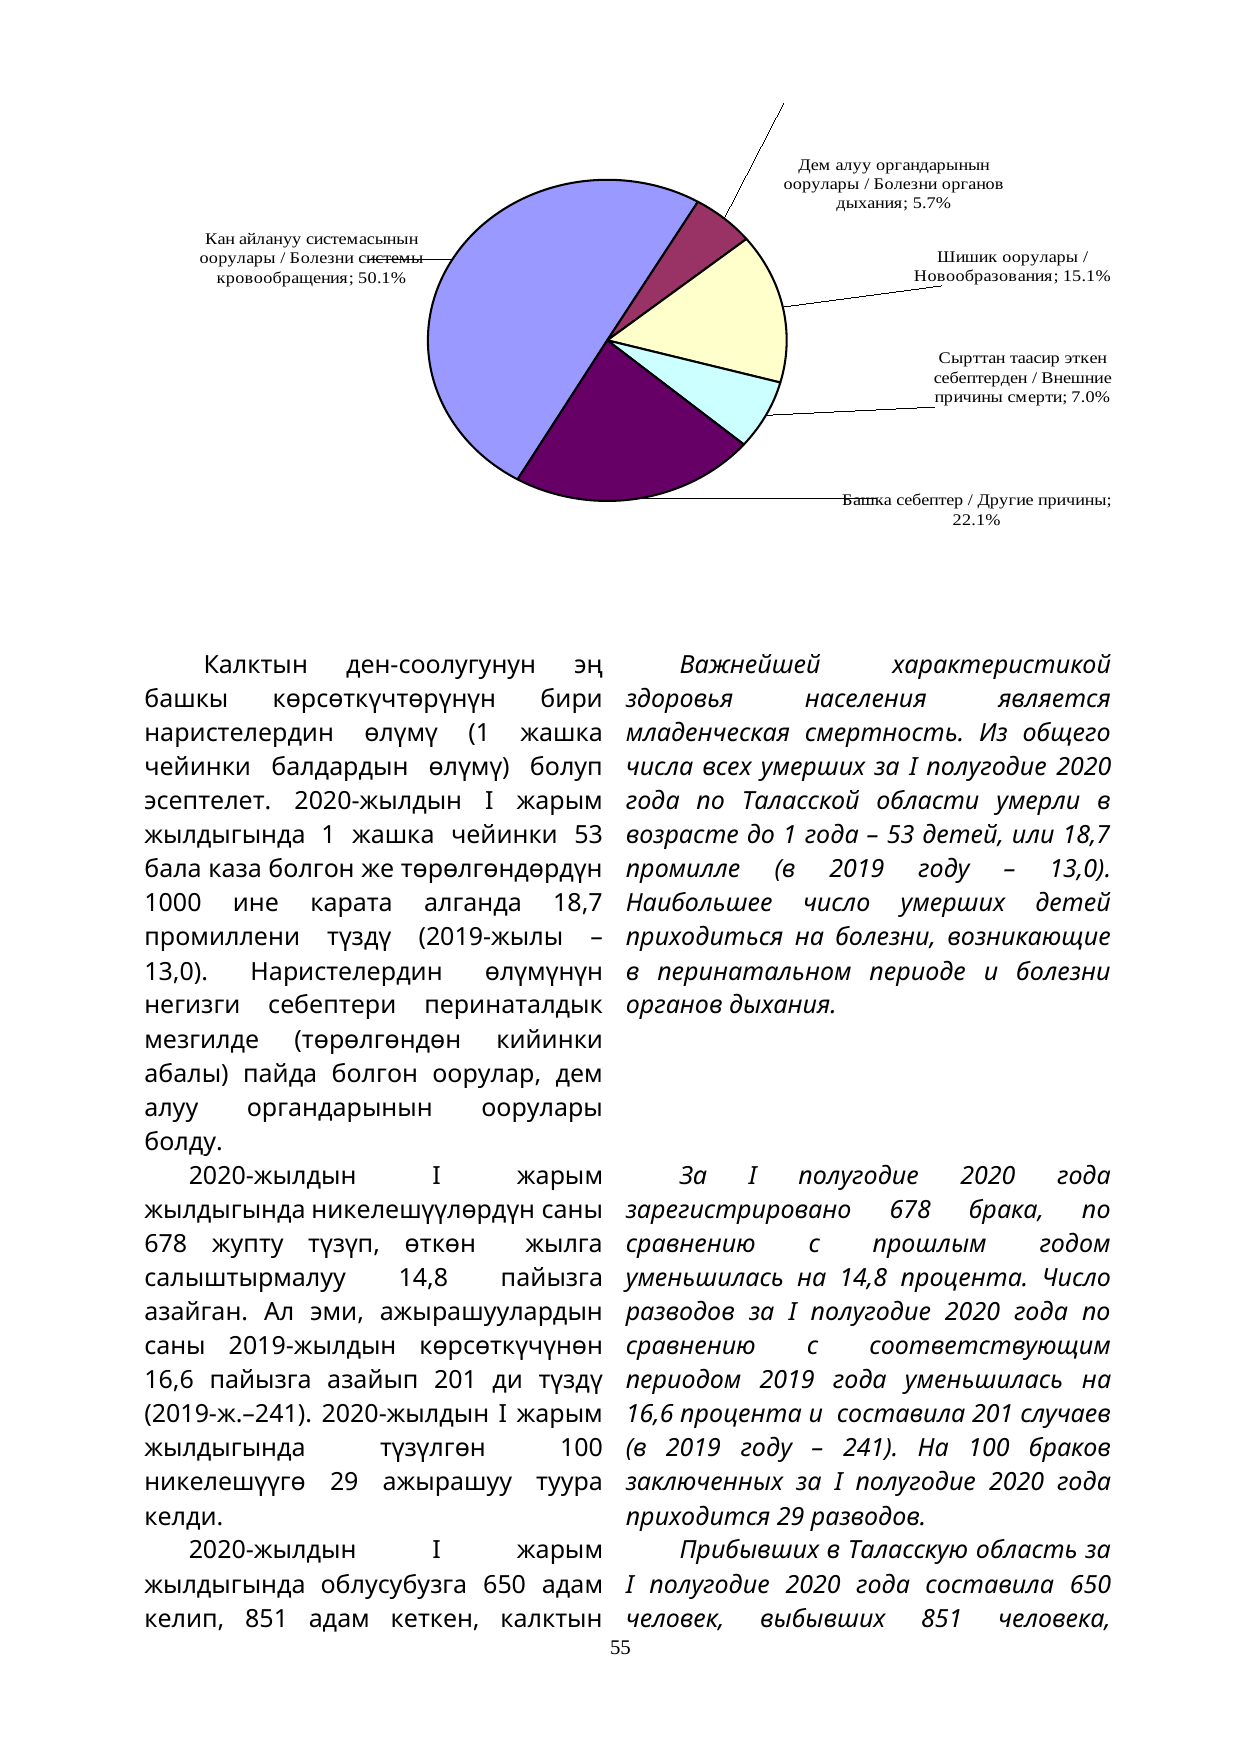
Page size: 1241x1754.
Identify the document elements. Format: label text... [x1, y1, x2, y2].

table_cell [614, 1532, 1122, 1635]
table_header Калктын ден-соолугунун эң башкы көрсөткүчтөрүнүн бири наристелердин өлүмү (1 жашка чейинки балдардын өлүмү) болуп эсептелет. 2020-жылдын I жарым жылдыгында 1 жашка чейинки 53 бала каза болгон же төрөлгөндөрдүн 1000 ине карата алганда 18,7 промиллени түздү (2019-жылы – 13,0). Наристелердин өлүмүнүн негизги себептери перинаталдык мезгилде (төрөлгөндөн кийинки абалы) пайда болгон оорулар, дем алуу органдарынын оорулары болду. [133, 647, 614, 1157]
table_header Важнейшей характеристикой здоровья населения является младенческая смертность. Из общего числа всех умерших за I полугодие 2020 года по Таласской области умерли в возрасте до 1 года – 53 детей, или 18,7 промилле (в 2019 году – 13,0). Наибольшее число умерших детей приходиться на болезни, возникающие в перинатальном периоде и болезни органов дыхания. [614, 647, 1122, 1157]
table_cell За I полугодие 2020 года зарегистрировано 678 брака, по сравнению с прошлым годом уменьшилась на 14,8 процента. Число разводов за I полугодие 2020 года по сравнению с соответствующим периодом 2019 года уменьшилась на 16,6 процента и составила 201 случаев (в 2019 году – 241). На 100 браков заключенных за I полугодие 2020 года приходится 29 разводов. [614, 1158, 1122, 1532]
table_cell 2020-жылдын I жарым жылдыгында никелешүүлөрдүн саны 678 жупту түзүп, өткөн жылга салыштырмалуу 14,8 пайызга азайган. Ал эми, ажырашуулардын саны 2019-жылдын көрсөткүчүнөн 16,6 пайызга азайып 201 ди түздү (2019-ж.–241). 2020-жылдын I жарым жылдыгында түзүлгөн 100 никелешүүгө 29 ажырашуу туура келди. [133, 1158, 614, 1532]
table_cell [133, 1532, 614, 1635]
